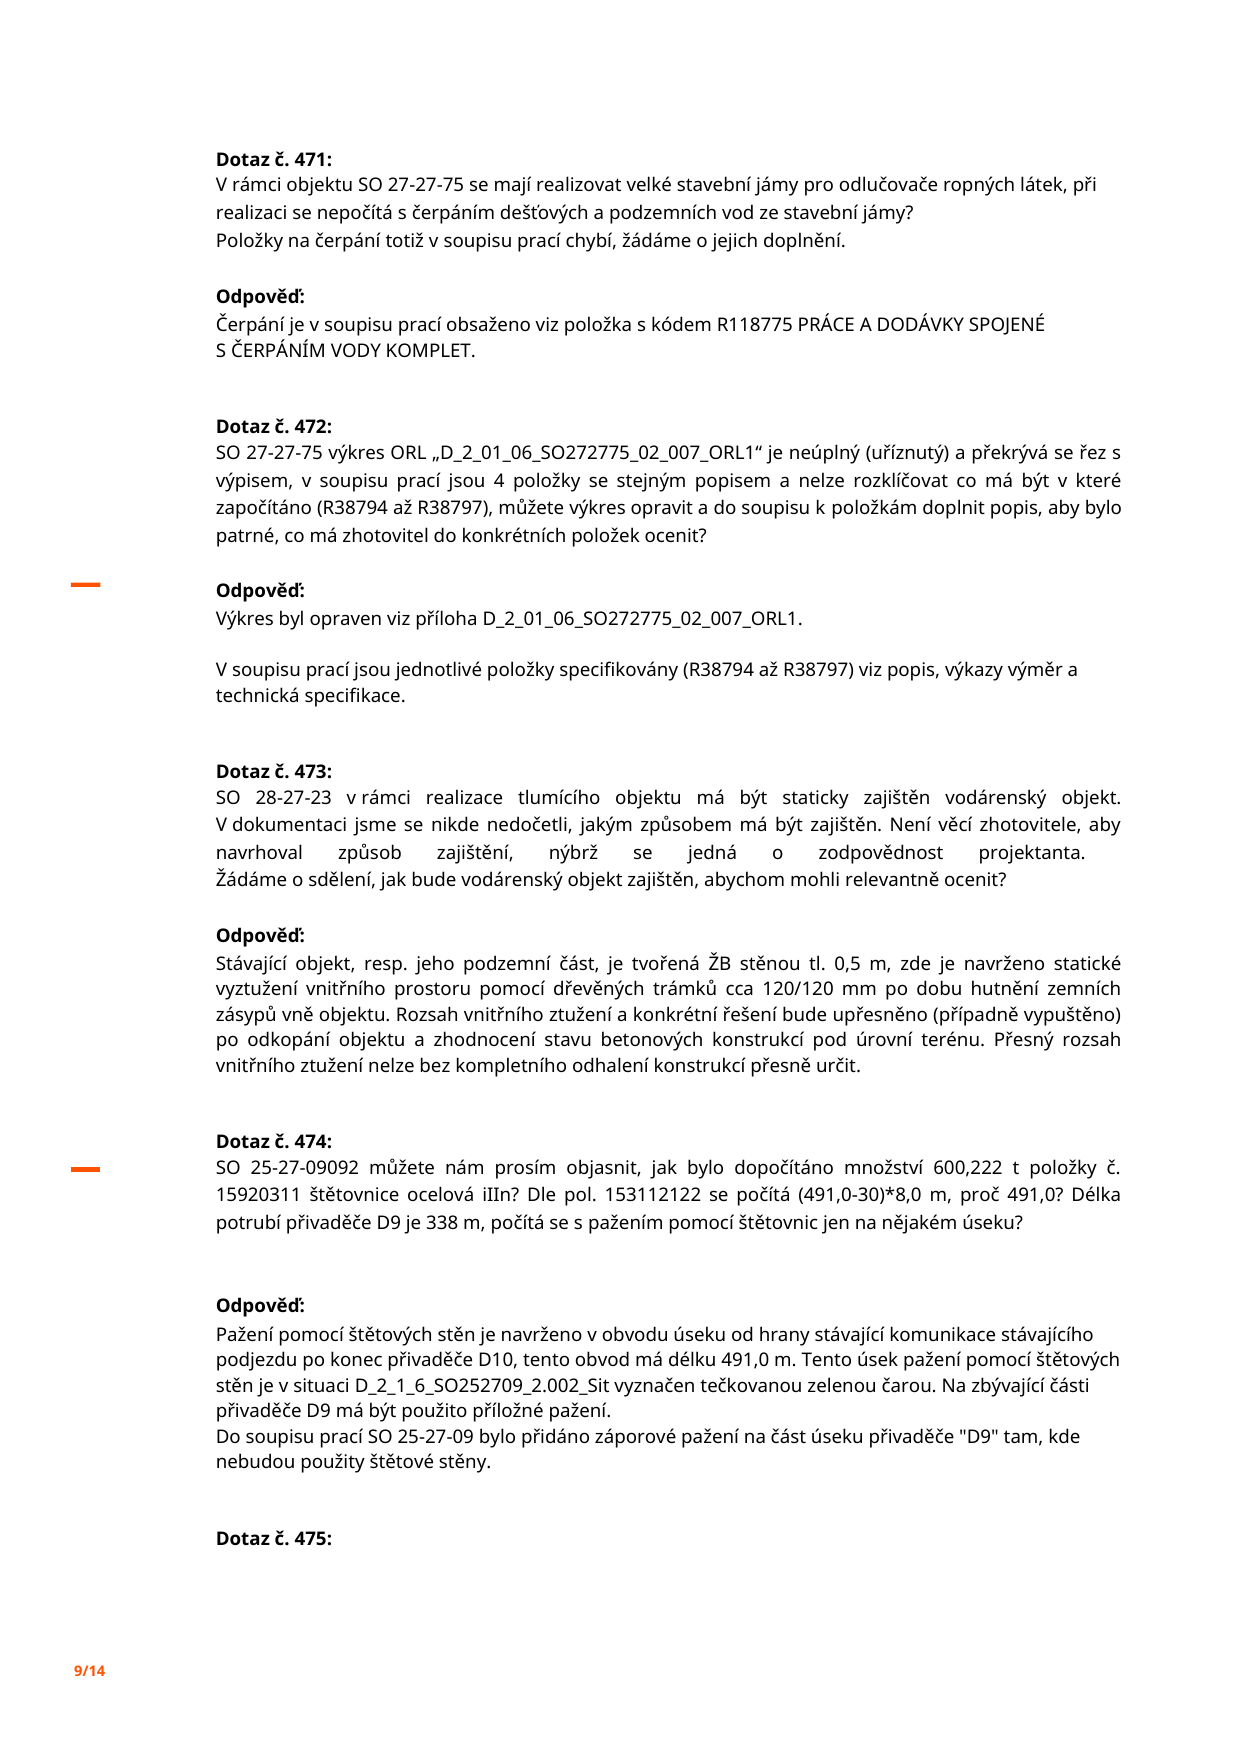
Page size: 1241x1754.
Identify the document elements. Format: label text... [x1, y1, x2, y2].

text Do soupisu prací SO 25-27-09 bylo přidáno záporové pažení na část úseku přivaděče "D9" tam, kde nebudou použity štětové stěny. [216, 1423, 1122, 1474]
text Dotaz č. 473: [216, 758, 1122, 784]
text SO 27-27-75 výkres ORL „D_2_01_06_SO272775_02_007_ORL1“ je neúplný (uříznutý) a překrývá se řez s výpisem, v soupisu prací jsou 4 položky se stejným popisem a nelze rozklíčovat co má být v které započítáno (R38794 až R38797), můžete výkres opravit a do soupisu k položkám doplnit popis, aby bylo patrné, co má zhotovitel do konkrétních položek ocenit? [216, 439, 1122, 547]
text Odpověď: [216, 922, 1122, 948]
text V rámci objektu SO 27-27-75 se mají realizovat velké stavební jámy pro odlučovače ropných látek, při realizaci se nepočítá s čerpáním dešťových a podzemních vod ze stavební jámy? Položky na čerpání totiž v soupisu prací chybí, žádáme o jejich doplnění. [216, 172, 1122, 253]
text SO 25-27-09092 můžete nám prosím objasnit, jak bylo dopočítáno množství 600,222 t položky č. 15920311 štětovnice ocelová iIIn? Dle pol. 153112122 se počítá (491,0-30)*8,0 m, proč 491,0? Délka potrubí přivaděče D9 je 338 m, počítá se s pažením pomocí štětovnic jen na nějakém úseku? [216, 1154, 1122, 1235]
text SO 28-27-23 v rámci realizace tlumícího objektu má být staticky zajištěn vodárenský objekt. V dokumentaci jsme se nikde nedočetli, jakým způsobem má být zajištěn. Není věcí zhotovitele, aby navrhoval způsob zajištění, nýbrž se jedná o zodpovědnost projektanta. Žádáme o sdělení, jak bude vodárenský objekt zajištěn, abychom mohli relevantně ocenit? [216, 784, 1122, 892]
text Dotaz č. 471: [216, 146, 1122, 172]
text Výkres byl opraven viz příloha D_2_01_06_SO272775_02_007_ORL1. [216, 605, 1122, 631]
text Dotaz č. 472: [216, 388, 1122, 439]
text Čerpání je v soupisu prací obsaženo viz položka s kódem R118775 PRÁCE A DODÁVKY SPOJENÉ S ČERPÁNÍM VODY KOMPLET. [216, 312, 1122, 363]
text Pažení pomocí štětových stěn je navrženo v obvodu úseku od hrany stávající komunikace stávajícího podjezdu po konec přivaděče D10, tento obvod má délku 491,0 m. Tento úsek pažení pomocí štětových stěn je v situaci D_2_1_6_SO252709_2.002_Sit vyznačen tečkovanou zelenou čarou. Na zbývající části přivaděče D9 má být použito příložné pažení. [216, 1321, 1122, 1423]
text Stávající objekt, resp. jeho podzemní část, je tvořená ŽB stěnou tl. 0,5 m, zde je navrženo statické vyztužení vnitřního prostoru pomocí dřevěných trámků cca 120/120 mm po dobu hutnění zemních zásypů vně objektu. Rozsah vnitřního ztužení a konkrétní řešení bude upřesněno (případně vypuštěno) po odkopání objektu a zhodnocení stavu betonových konstrukcí pod úrovní terénu. Přesný rozsah vnitřního ztužení nelze bez kompletního odhalení konstrukcí přesně určit. [216, 950, 1122, 1078]
text Odpověď: [216, 284, 1122, 309]
text Odpověď: [216, 577, 1122, 603]
text Dotaz č. 475: [216, 1525, 1122, 1551]
text Dotaz č. 474: [216, 1129, 1122, 1154]
text V soupisu prací jsou jednotlivé položky specifikovány (R38794 až R38797) viz popis, výkazy výměr a technická specifikace. [216, 656, 1122, 707]
text Odpověď: [216, 1265, 1122, 1318]
